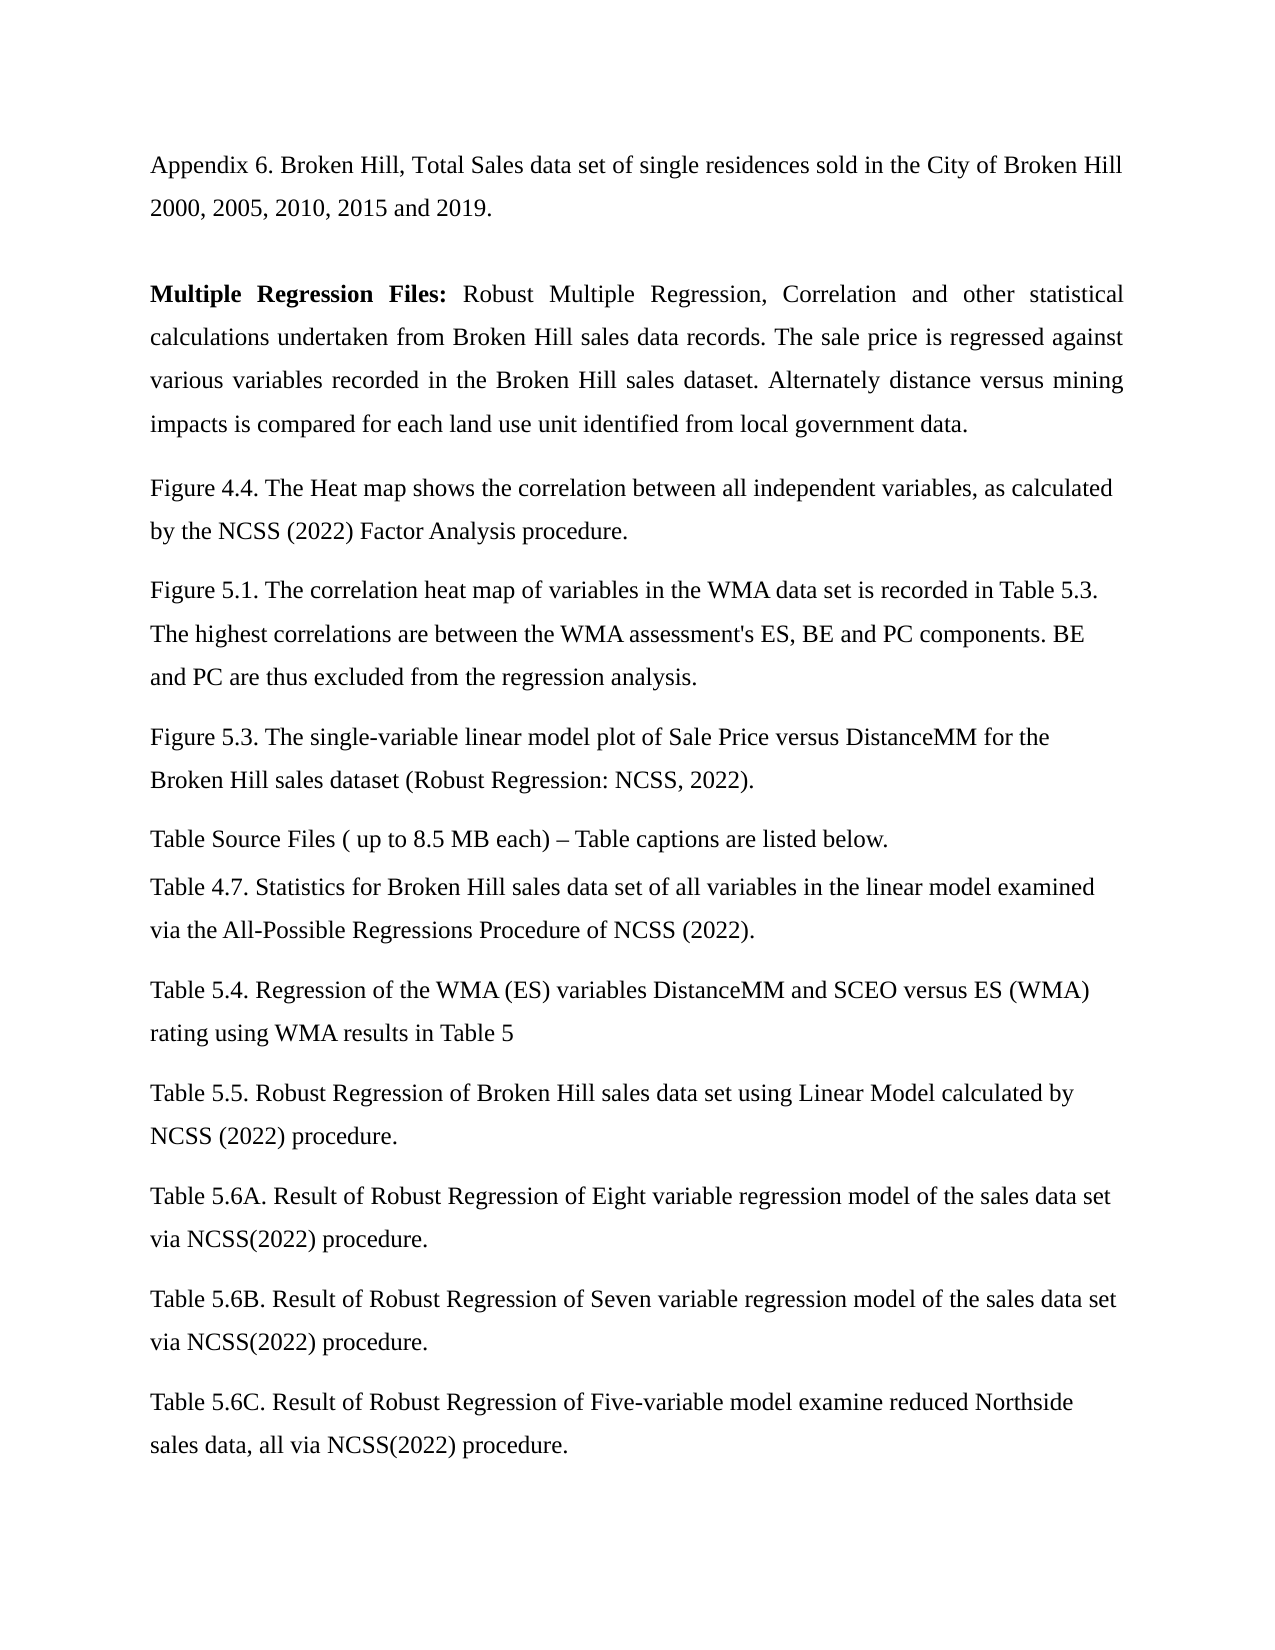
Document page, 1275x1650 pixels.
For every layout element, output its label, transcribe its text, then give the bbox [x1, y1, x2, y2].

text Figure 5.3. The single-variable linear model plot of Sale Price versus DistanceMM for the Broken Hill sales dataset (Robust Regression: NCSS, 2022). [150, 722, 1125, 793]
text Table 5.5. Robust Regression of Broken Hill sales data set using Linear Model calculated by NCSS (2022) procedure. [150, 1078, 1125, 1150]
text Table 5.6A. Result of Robust Regression of Eight variable regression model of the sales data set via NCSS(2022) procedure. [150, 1181, 1125, 1253]
text Table 4.7. Statistics for Broken Hill sales data set of all variables in the linear model examined via the All-Possible Regressions Procedure of NCSS (2022). [150, 872, 1125, 944]
text Figure 5.1. The correlation heat map of variables in the WMA data set is recorded in Table 5.3. The highest correlations are between the WMA assessment's ES, BE and PC components. BE and PC are thus excluded from the regression analysis. [150, 576, 1125, 691]
text Figure 4.4. The Heat map shows the correlation between all independent variables, as calculated by the NCSS (2022) Factor Analysis procedure. [150, 473, 1125, 544]
text Table 5.6C. Result of Robust Regression of Five-variable model examine reduced Northside sales data, all via NCSS(2022) procedure. [150, 1387, 1125, 1459]
text Table 5.4. Regression of the WMA (ES) variables DistanceMM and SCEO versus ES (WMA) rating using WMA results in Table 5 [150, 975, 1125, 1047]
list Multiple Regression Files: Robust Multiple Regression, Correlation and other statistical calculations undertaken from Broken Hill sales data records. The sale price is regressed against various variables recorded in the Broken Hill sales dataset. Alternately distance versus mining impacts is compared for each land use unit identified from local government data. [150, 279, 1125, 437]
text Table Source Files ( up to 8.5 MB each) – Table captions are listed below. [150, 824, 1125, 853]
text Table 5.6B. Result of Robust Regression of Seven variable regression model of the sales data set via NCSS(2022) procedure. [150, 1284, 1125, 1356]
list Appendix 6. Broken Hill, Total Sales data set of single residences sold in the City of Broken Hill 2000, 2005, 2010, 2015 and 2019. [150, 150, 1125, 222]
